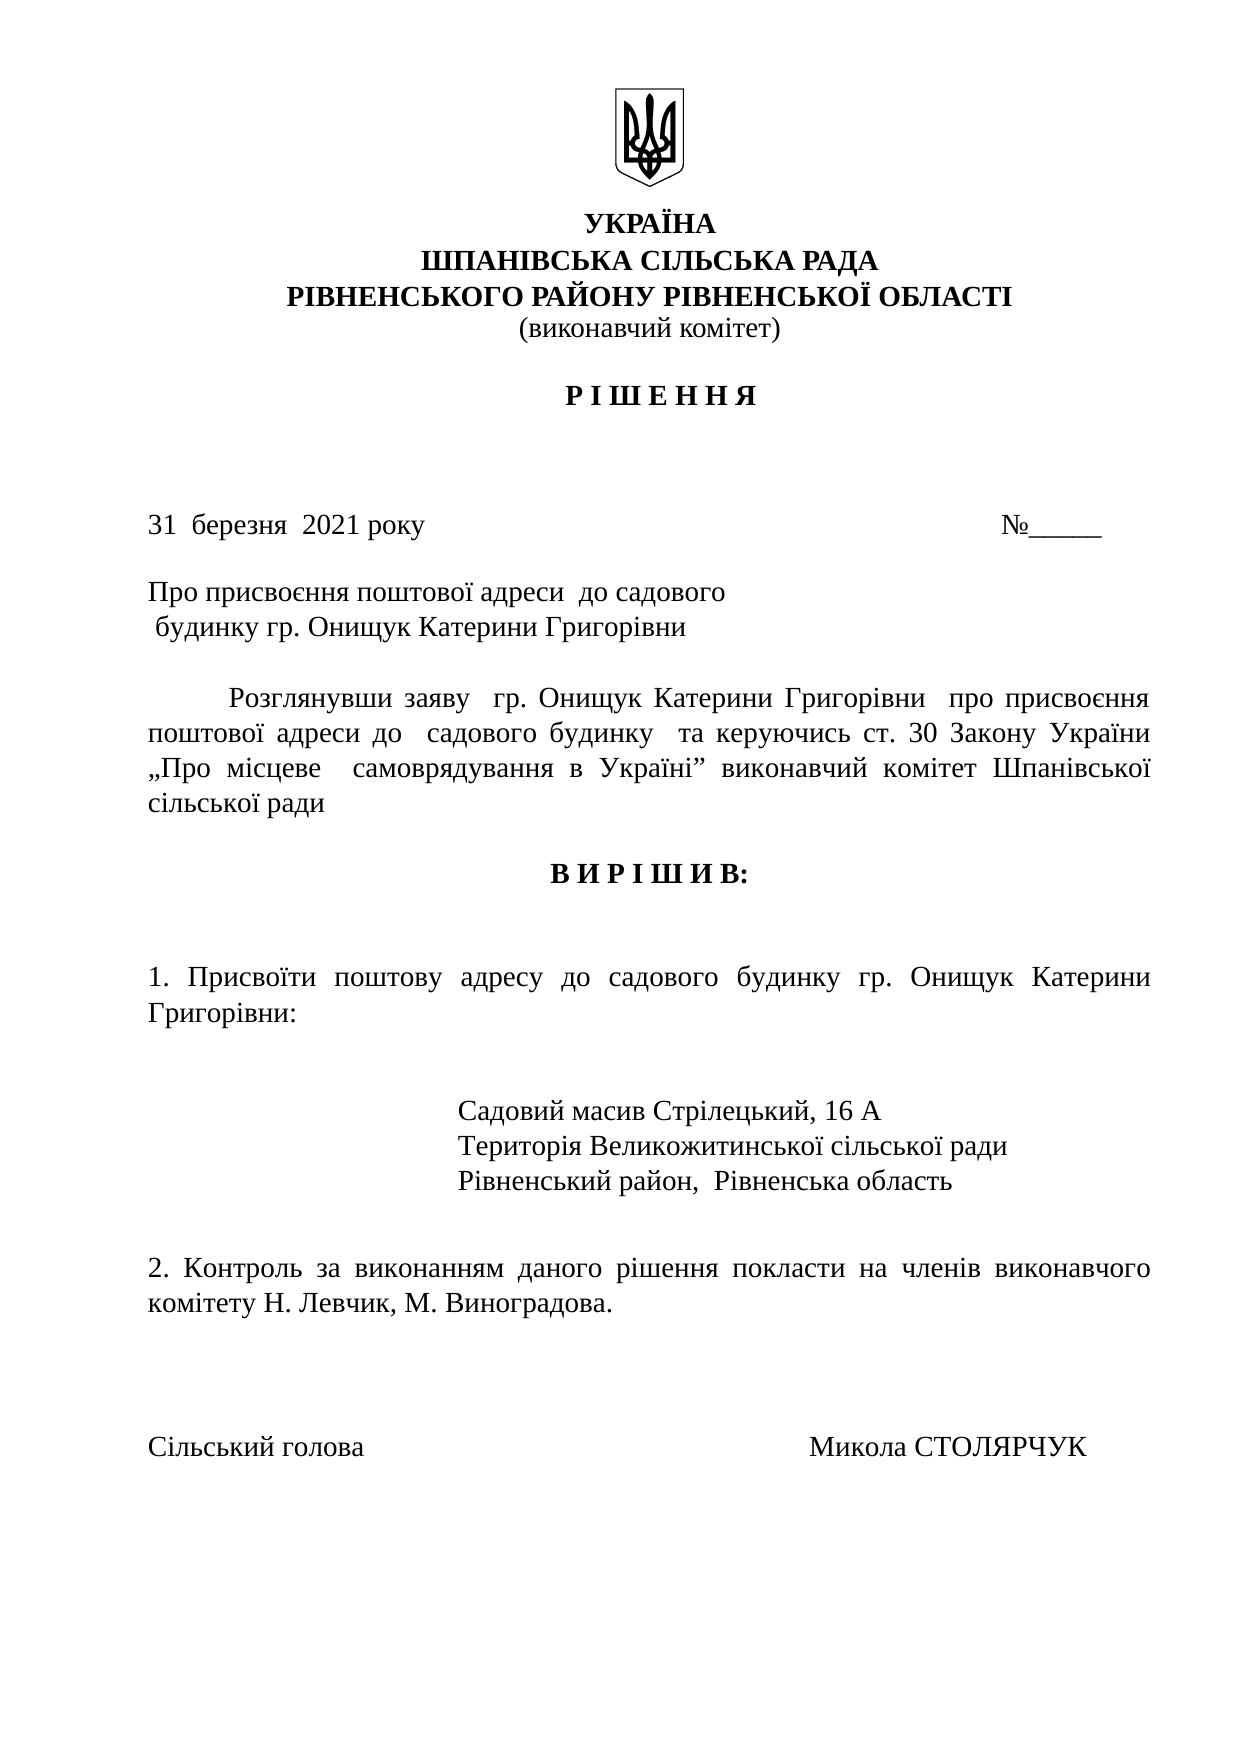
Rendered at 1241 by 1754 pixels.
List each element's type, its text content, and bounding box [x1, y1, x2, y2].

text Розглянувши заяву гр. Онищук Катерини Григорівни про присвоєння поштової адреси до садового будинку та керуючись ст. 30 Закону України „Про місцеве самоврядування в Україні” виконавчий комітет Шпанівської сільської ради [148, 680, 1152, 819]
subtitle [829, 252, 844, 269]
text будинку гр. Онищук Катерини Григорівни [148, 609, 1152, 643]
text Сільський голова Микола СТОЛЯРЧУК [148, 1429, 1152, 1463]
text Р І Ш Е Н Н Я [148, 378, 1152, 411]
text Територія Великожитинської сільської ради [148, 1128, 1152, 1161]
text 31 березня 2021 року №_____ [148, 507, 1152, 541]
text Садовий масив Стрілецький, 16 А [148, 1093, 1152, 1126]
text Про присвоєння поштової адреси до садового [148, 574, 1152, 608]
text (виконавчий комітет) [148, 311, 1152, 344]
subtitle ШПАНІВСЬКА сільська рада [148, 252, 838, 275]
text Україна [148, 206, 1152, 240]
text РІВНЕНСЬКОГО РАЙОНУ РІВНЕНСЬКОЇ ОБЛАСТІ [148, 288, 1152, 311]
text 1. Присвоїти поштову адресу до садового будинку гр. Онищук Катерини Григорівни: [148, 959, 1152, 1028]
text Рівненський район, Рівненська область [148, 1163, 1152, 1197]
subtitle ШПАНІВСЬКА сільська рада [856, 252, 1152, 275]
text В И Р І Ш И В: [148, 856, 1152, 889]
text 2. Контроль за виконанням даного рішення покласти на членів виконавчого комітету Н. Левчик, М. Виноградова. [148, 1250, 1152, 1319]
